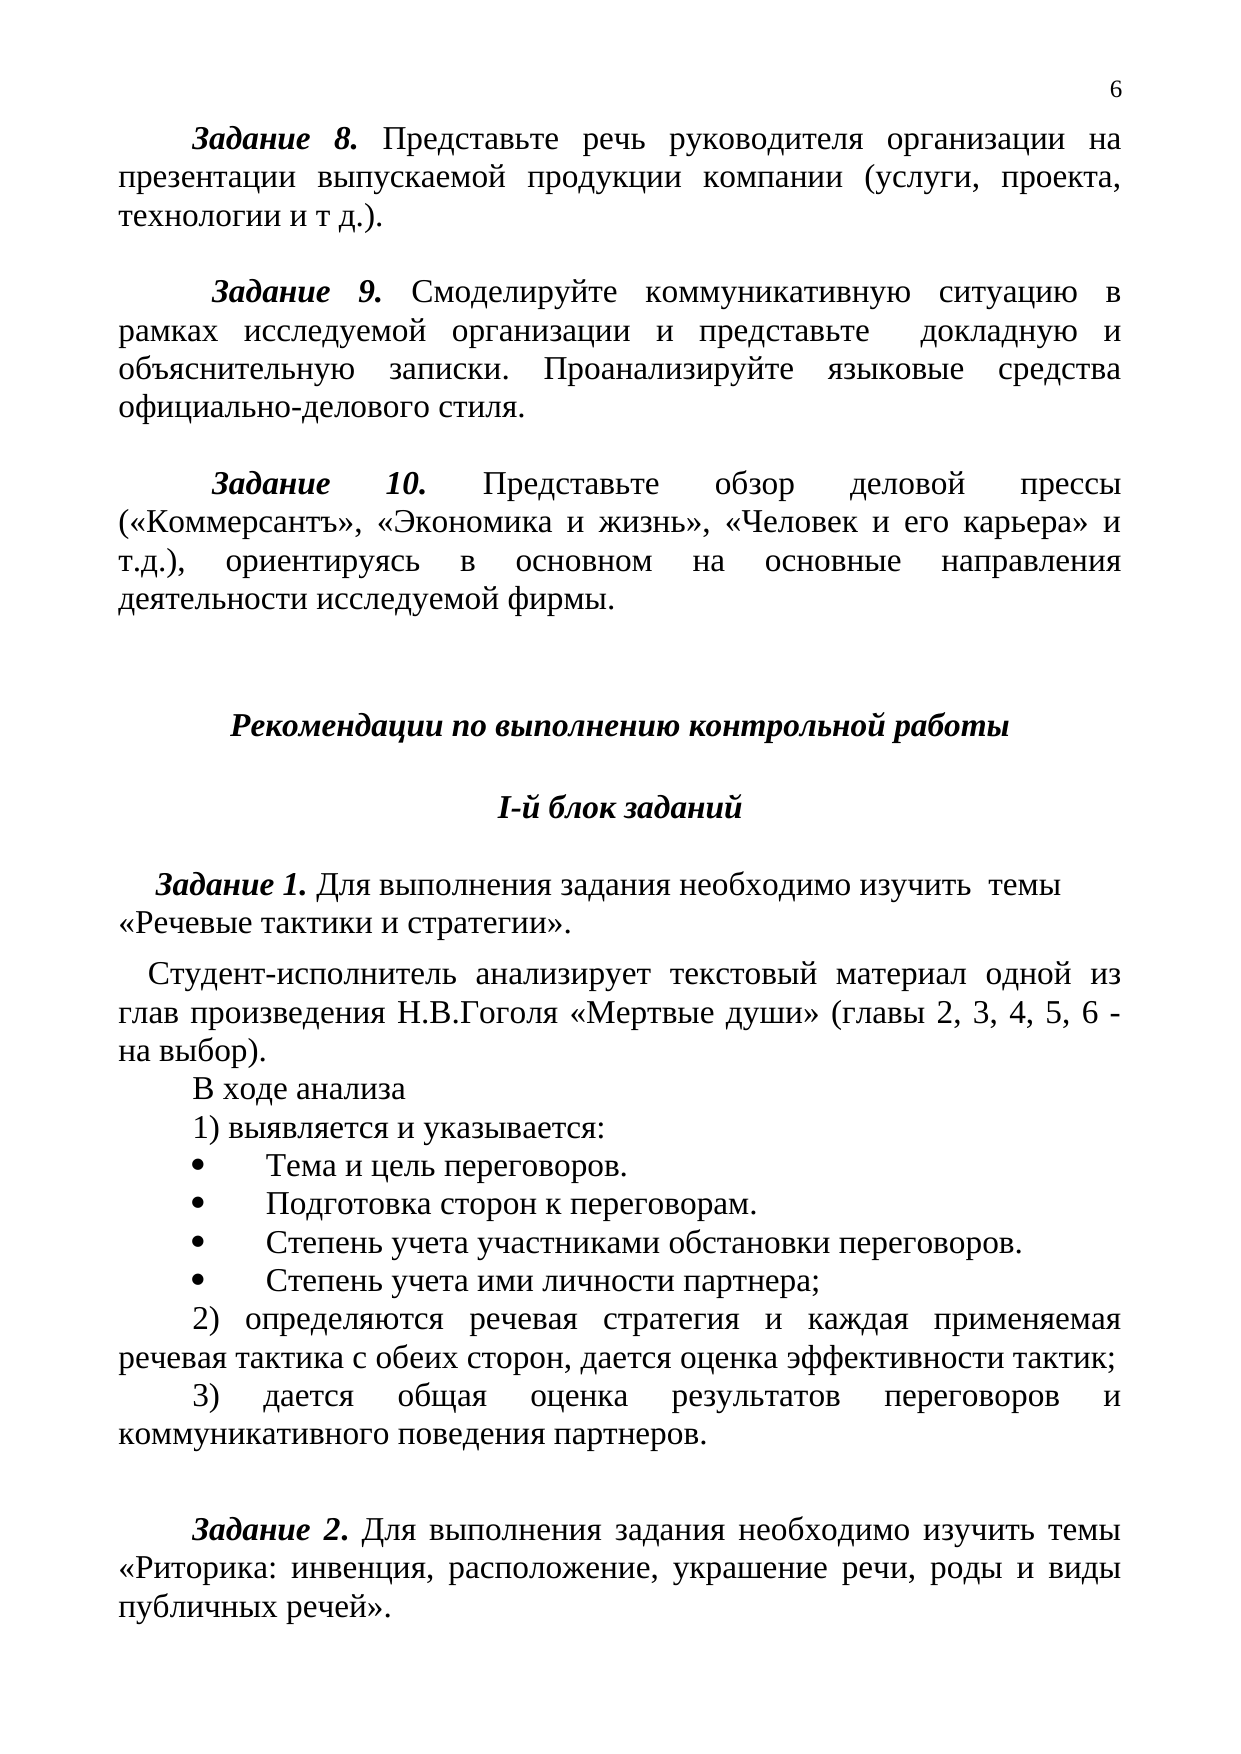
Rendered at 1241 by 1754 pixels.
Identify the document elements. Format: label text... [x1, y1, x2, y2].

text Студент-исполнитель анализирует текстовый материал одной из глав произведения Н.В.Гоголя «Мертвые души» (главы 2, 3, 4, 5, 6 - на выбор). [118, 953, 1122, 1068]
list Степень учета ими личности партнера; [192, 1260, 1122, 1298]
text Задание 10. Представьте обзор деловой прессы («Коммерсантъ», «Экономика и жизнь», «Человек и его карьера» и т.д.), ориентируясь в основном на основные направления деятельности исследуемой фирмы. [118, 463, 1122, 616]
text Задание 2. Для выполнения задания необходимо изучить темы «Риторика: инвенция, расположение, украшение речи, роды и виды публичных речей». [118, 1509, 1122, 1624]
list Подготовка сторон к переговорам. [192, 1183, 1122, 1222]
list Тема и цель переговоров. [192, 1145, 1122, 1183]
text Задание 1. Для выполнения задания необходимо изучить темы «Речевые тактики и стратегии». [118, 864, 1122, 941]
text Задание 8. Представьте речь руководителя организации на презентации выпускаемой продукции компании (услуги, проекта, технологии и т д.). [118, 118, 1122, 233]
subtitle Рекомендации по выполнению контрольной работы [118, 705, 1122, 743]
text 2) определяются речевая стратегия и каждая применяемая речевая тактика с обеих сторон, дается оценка эффективности тактик; [118, 1298, 1122, 1375]
text В ходе анализа [118, 1068, 1122, 1107]
text 1) выявляется и указывается: [118, 1107, 1122, 1145]
text I-й блок заданий [118, 788, 1122, 826]
text Задание 9. Смоделируйте коммуникативную ситуацию в рамках исследуемой организации и представьте докладную и объяснительную записки. Проанализируйте языковые средства официально-делового стиля. [118, 271, 1122, 425]
list Степень учета участниками обстановки переговоров. [192, 1222, 1122, 1260]
text 3) дается общая оценка результатов переговоров и коммуникативного поведения партнеров. [118, 1375, 1122, 1452]
